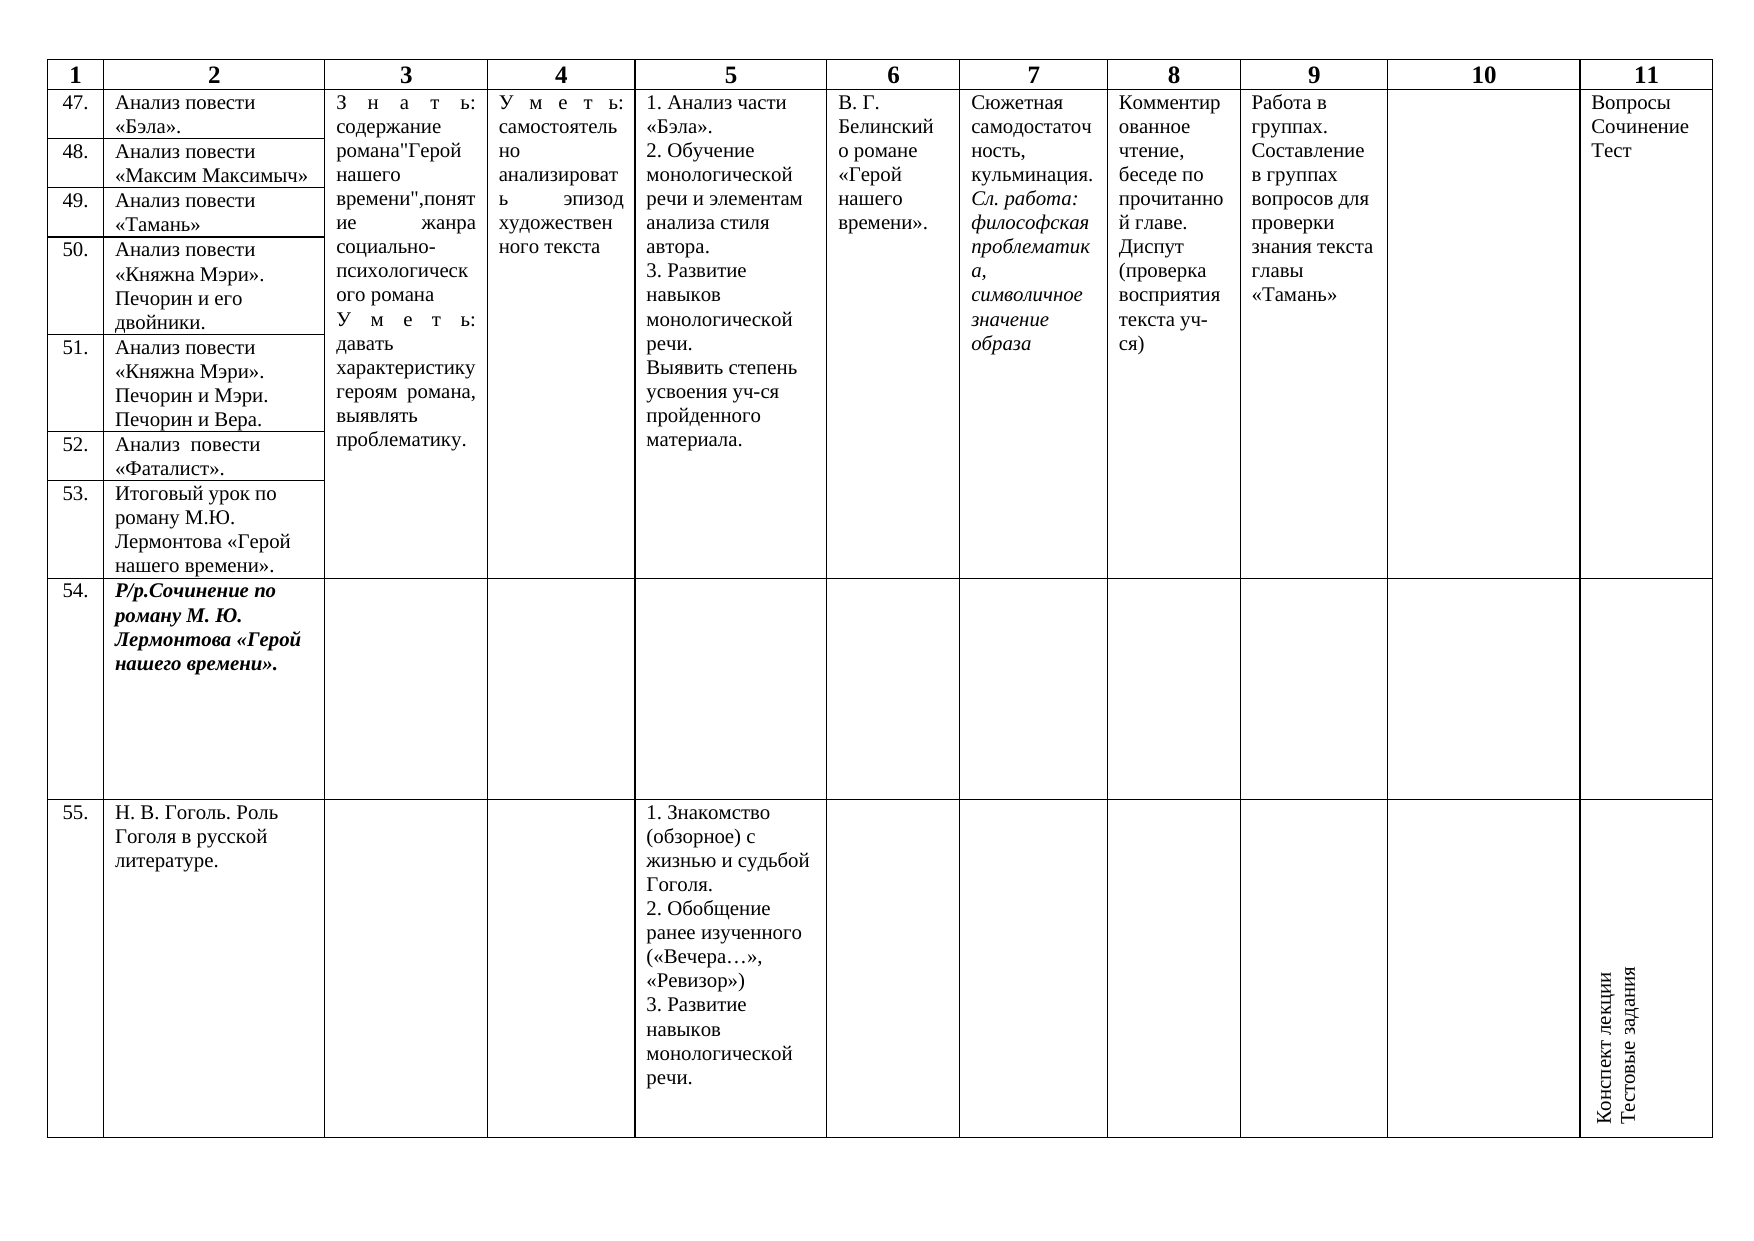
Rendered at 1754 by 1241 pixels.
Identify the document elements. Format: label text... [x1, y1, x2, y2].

table_cell 53. [48, 481, 103, 577]
table_cell Н. В. Гоголь. Роль Гоголя в русской литературе. [104, 800, 324, 1137]
table_cell [1108, 800, 1240, 1137]
table_cell Анализ повести «Максим Максимыч» [104, 139, 324, 187]
table_header 5 [636, 60, 826, 89]
table_cell [1241, 579, 1387, 799]
table_header 4 [488, 60, 634, 89]
table_cell Анализ повести «Фаталист». [104, 432, 324, 480]
table_cell [1388, 579, 1579, 799]
table_header 10 [1388, 60, 1579, 89]
table_cell [960, 579, 1107, 799]
table_cell У м е т ь: самостоятельно анализировать эпизод художественного текста [488, 90, 634, 577]
table_cell [1581, 579, 1712, 799]
table_cell [827, 579, 959, 799]
table_header 9 [1241, 60, 1387, 89]
table_cell Работа в группах. Составление в группах вопросов для проверки знания текста главы «Тамань» [1241, 90, 1387, 577]
table_cell Анализ повести «Бэла». [104, 90, 324, 138]
table_cell 52. [48, 432, 103, 480]
table_cell [960, 800, 1107, 1137]
table_cell [1108, 579, 1240, 799]
table_cell 55. [48, 800, 103, 1137]
table_cell Анализ повести «Княжна Мэри». Печорин и Мэри. Печорин и Вера. [104, 335, 324, 431]
table_header 3 [325, 60, 487, 89]
table_cell 49. [48, 188, 103, 236]
table_header 2 [104, 60, 324, 89]
table_cell [1241, 800, 1387, 1137]
table_cell 1. Анализ части «Бэла». 2. Обучение монологической речи и элементам анализа стиля автора. 3. Развитие навыков монологической речи. Выявить степень усвоения уч-ся пройденного материала. [636, 90, 826, 577]
table_header 8 [1108, 60, 1240, 89]
table_cell [1388, 90, 1579, 577]
table_header 7 [960, 60, 1107, 89]
table_cell 54. [48, 579, 103, 799]
table_cell Конспект лекции Тестовые задания [1581, 800, 1712, 1137]
table_cell З н а т ь: содержание романа"Герой нашего времени",понятие жанра социально-психологического романа У м е т ь: давать характеристику героям романа, выявлять проблематику. [325, 90, 487, 577]
table_cell 1. Знакомство (обзорное) с жизнью и судьбой Гоголя. 2. Обобщение ранее изученного («Вечера…», «Ревизор») 3. Развитие навыков монологической речи. [636, 800, 826, 1137]
table_cell 48. [48, 139, 103, 187]
table_cell Сюжетная самодостаточность, кульминация. Сл. работа: философская проблематика, символичное значение образа [960, 90, 1107, 577]
table_cell [488, 800, 634, 1137]
table_cell [827, 800, 959, 1137]
table_cell [636, 579, 826, 799]
table_cell [1388, 800, 1579, 1137]
table_cell Анализ повести «Княжна Мэри». Печорин и его двойники. [104, 238, 324, 334]
table_header 11 [1581, 60, 1712, 89]
table_cell Вопросы Сочинение Тест [1581, 90, 1712, 577]
table_cell 47. [48, 90, 103, 138]
table_cell 51. [48, 335, 103, 431]
table_cell В. Г. Белинский о романе «Герой нашего времени». [827, 90, 959, 577]
table_header 6 [827, 60, 959, 89]
table_cell Анализ повести «Тамань» [104, 188, 324, 236]
table_header 1 [48, 60, 103, 89]
table_cell 50. [48, 238, 103, 334]
table_cell [325, 579, 487, 799]
table_cell [488, 579, 634, 799]
table_cell Итоговый урок по роману М.Ю. Лермонтова «Герой нашего времени». [104, 481, 324, 577]
table_cell Р/р.Сочинение по роману М. Ю. Лермонтова «Герой нашего времени». [104, 579, 324, 799]
table_cell [325, 800, 487, 1137]
table_cell Комментированное чтение, беседе по прочитанной главе. Диспут (проверка восприятия текста уч-ся) [1108, 90, 1240, 577]
